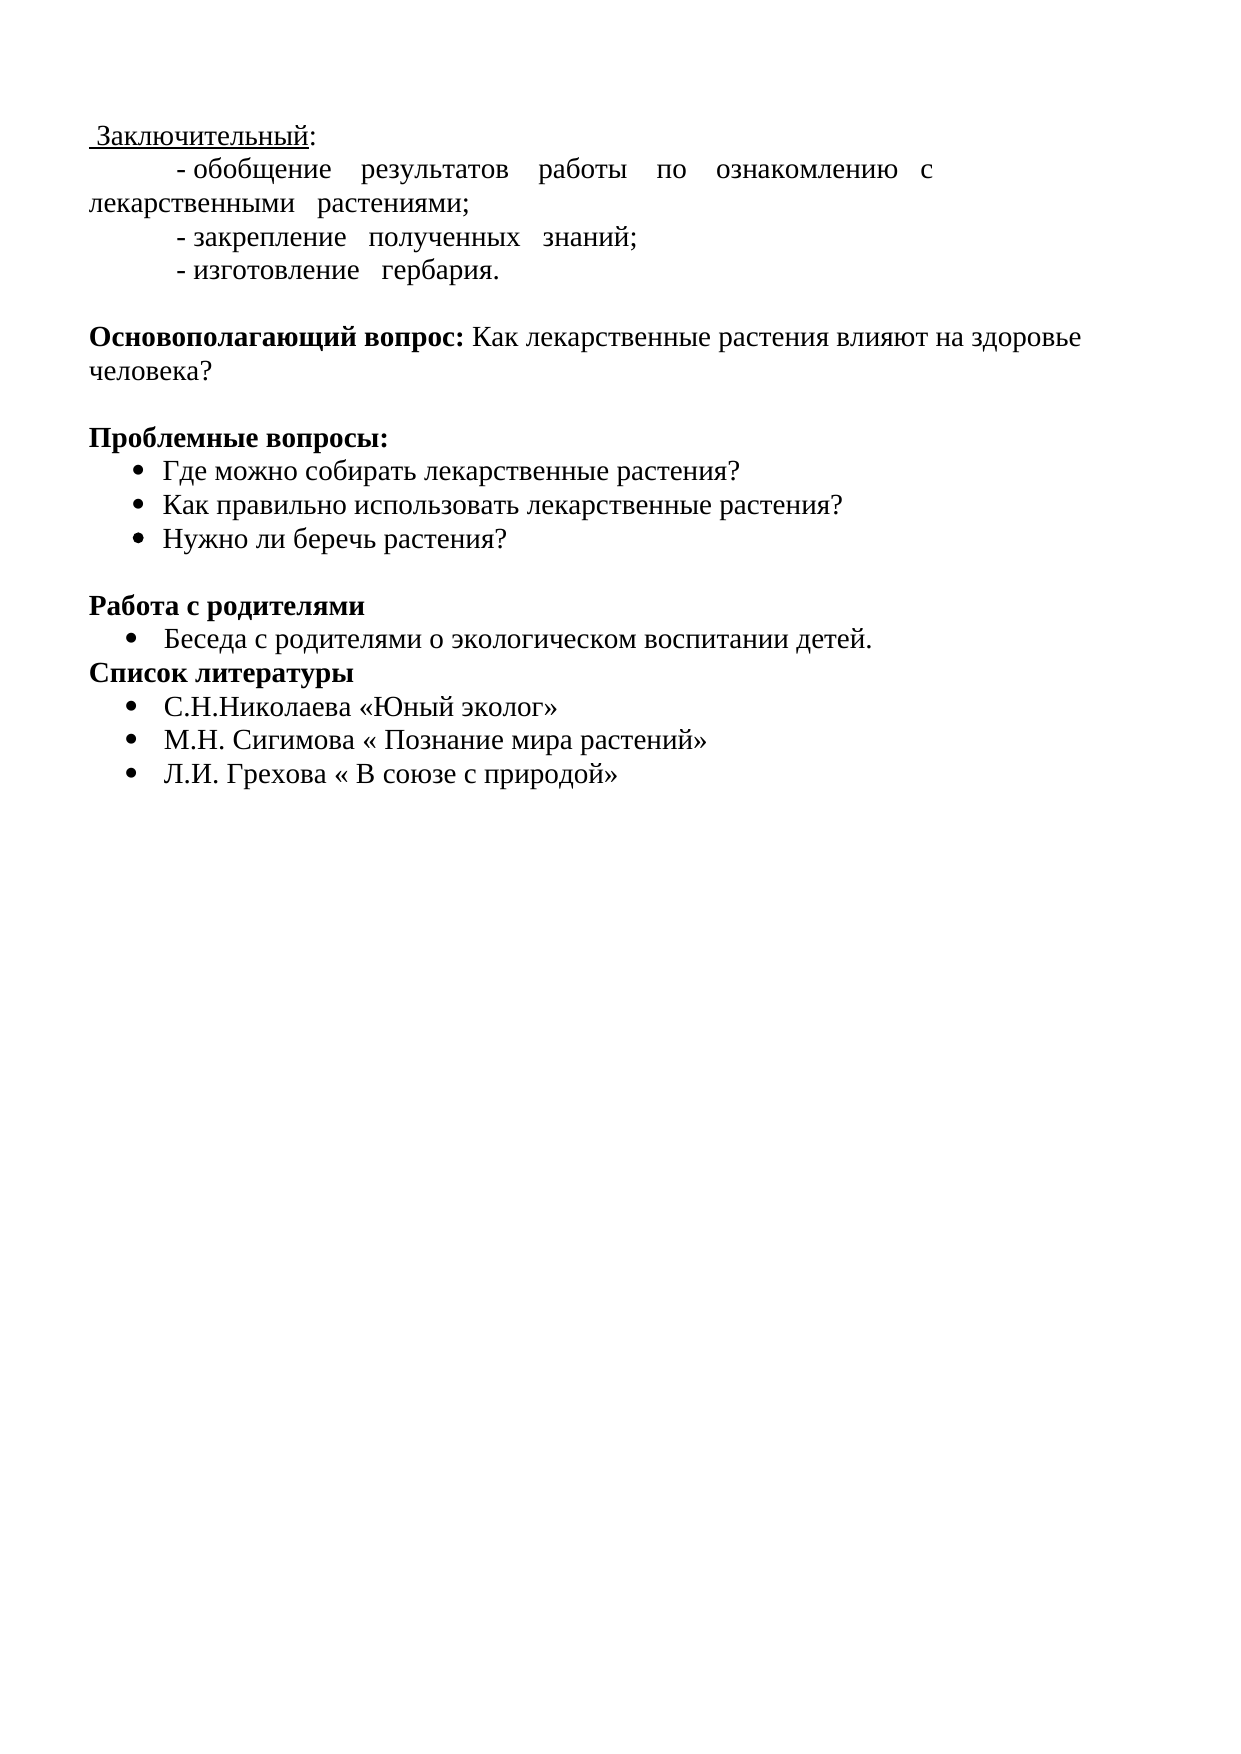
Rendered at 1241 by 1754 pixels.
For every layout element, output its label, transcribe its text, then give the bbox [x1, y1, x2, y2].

list М.Н. Сигимова « Познание мира растений» [126, 722, 1152, 756]
list Заключительный: - обобщение результатов работы по ознакомлению с лекарственными растениями; - закрепление полученных знаний; - изготовление гербария. [89, 118, 1152, 286]
list Как правильно использовать лекарственные растения? [133, 487, 1152, 521]
text Основополагающий вопрос: Как лекарственные растения влияют на здоровье человека? [89, 319, 1152, 386]
text Работа с родителями [89, 588, 1152, 622]
list Л.И. Грехова « В союзе с природой» [126, 756, 1152, 790]
list Нужно ли беречь растения? [133, 521, 1152, 554]
list Где можно собирать лекарственные растения? [133, 453, 1152, 487]
list С.Н.Николаева «Юный эколог» [126, 689, 1152, 722]
list Беседа с родителями о экологическом воспитании детей. [126, 622, 1152, 655]
list Проблемные вопросы: [89, 420, 1152, 453]
text Список литературы [89, 655, 1152, 689]
